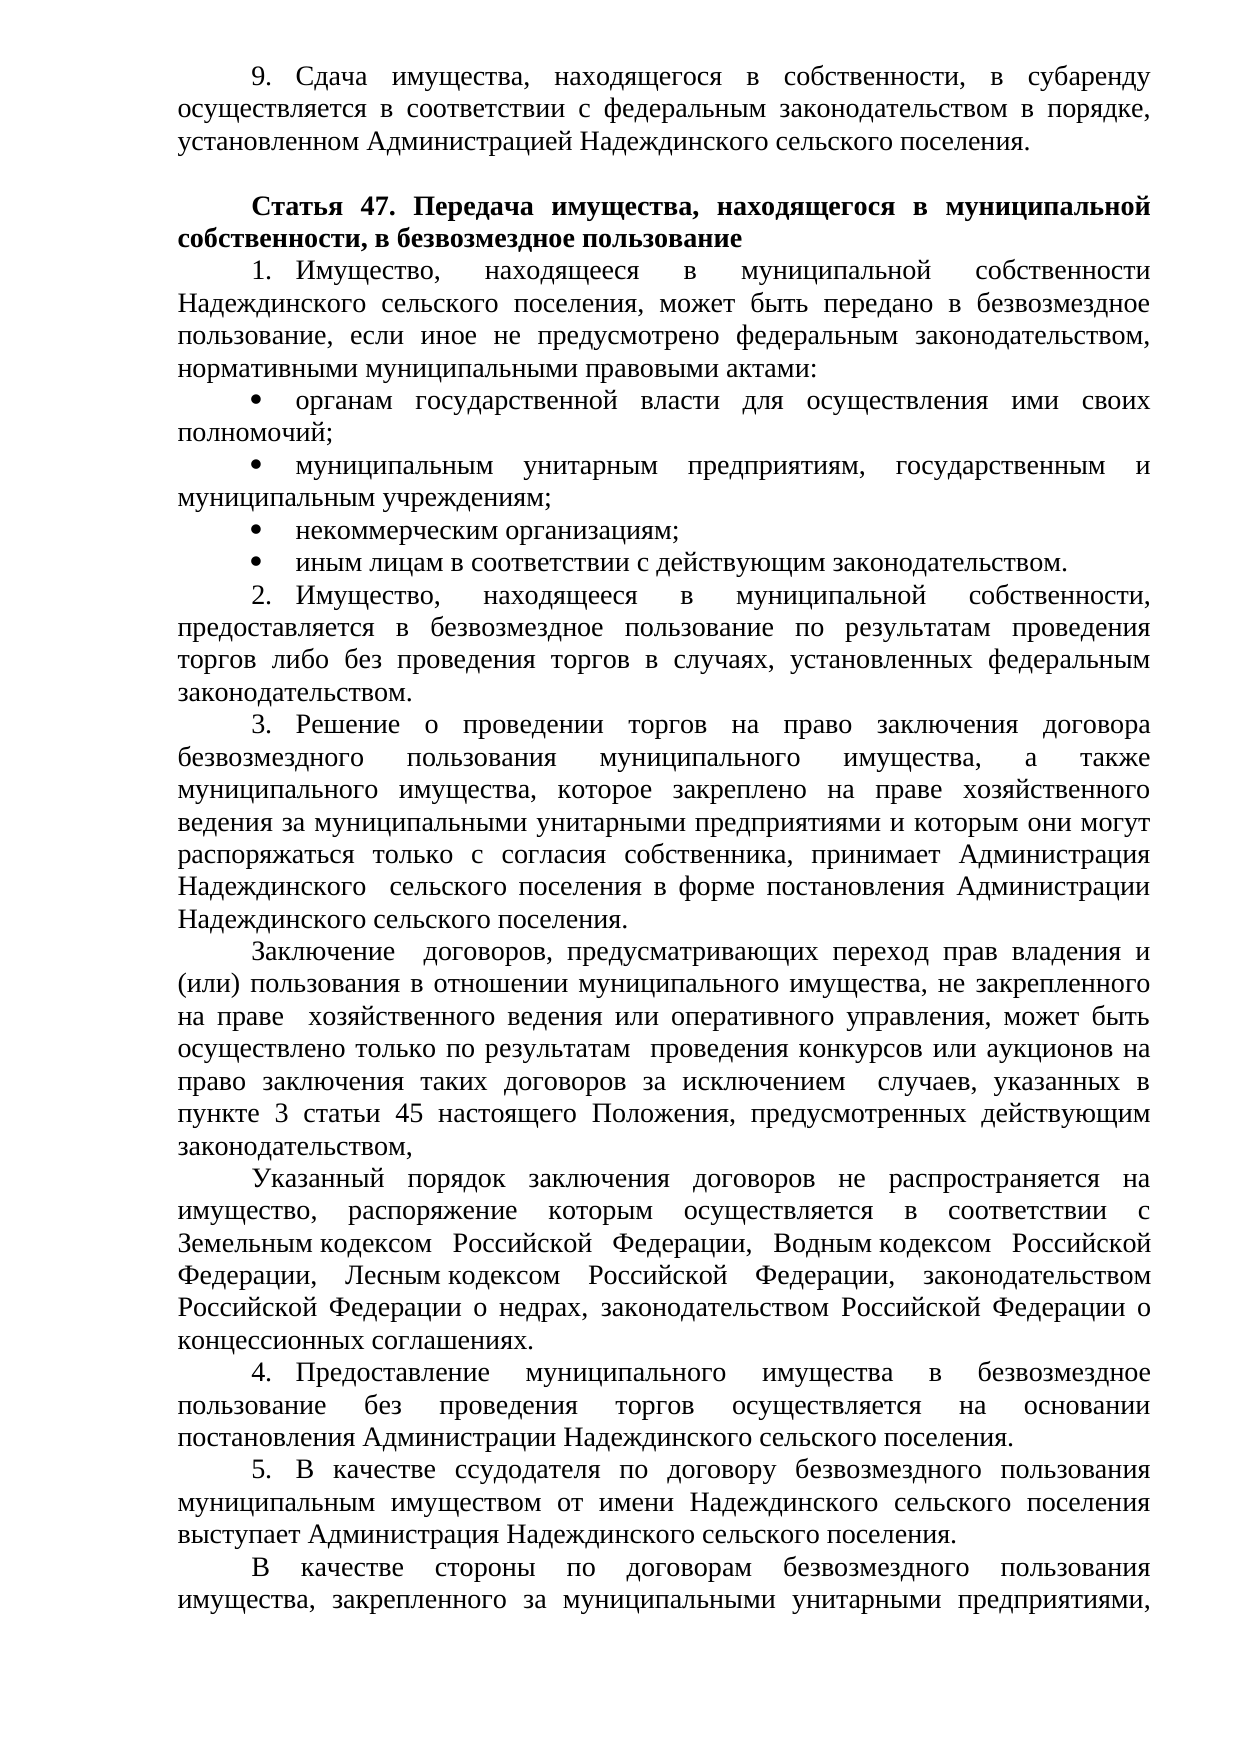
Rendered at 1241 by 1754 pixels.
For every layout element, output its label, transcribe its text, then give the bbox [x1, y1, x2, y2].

list Имущество, находящееся в муниципальной собственности Надеждинского сельского поселения, может быть передано в безвозмездное пользование, если иное не предусмотрено федеральным законодательством, нормативными муниципальными правовыми актами: [177, 253, 1152, 383]
list иным лицам в соответствии с действующим законодательством. [177, 545, 1152, 578]
list В качестве ссудодателя по договору безвозмездного пользования муниципальным имуществом от имени Надеждинского сельского поселения выступает Администрация Надеждинского сельского поселения. [177, 1452, 1152, 1550]
list Сдача имущества, находящегося в собственности, в субаренду осуществляется в соответствии с федеральным законодательством в порядке, установленном Администрацией Надеждинского сельского поселения. [177, 59, 1152, 156]
list органам государственной власти для осуществления ими своих полномочий; [177, 383, 1152, 448]
list муниципальным унитарным предприятиям, государственным и муниципальным учреждениям; [177, 448, 1152, 513]
list Указанный порядок заключения договоров не распространяется на имущество, распоряжение которым осуществляется в соответствии с Земельным кодексом Российской Федерации, Водным кодексом Российской Федерации, Лесным кодексом Российской Федерации, законодательством Российской Федерации о недрах, законодательством Российской Федерации о концессионных соглашениях. [177, 1161, 1152, 1355]
list некоммерческим организациям; [177, 513, 1152, 545]
list Решение о проведении торгов на право заключения договора безвозмездного пользования муниципального имущества, а также муниципального имущества, которое закреплено на праве хозяйственного ведения за муниципальными унитарными предприятиями и которым они могут распоряжаться только с согласия собственника, принимает Администрация Надеждинского сельского поселения в форме постановления Администрации Надеждинского сельского поселения. [177, 707, 1152, 934]
text Статья 47. Передача имущества, находящегося в муниципальной собственности, в безвозмездное пользование [177, 189, 1152, 253]
list Имущество, находящееся в муниципальной собственности, предоставляется в безвозмездное пользование по результатам проведения торгов либо без проведения торгов в случаях, установленных федеральным законодательством. [177, 578, 1152, 707]
list Предоставление муниципального имущества в безвозмездное пользование без проведения торгов осуществляется на основании постановления Администрации Надеждинского сельского поселения. [177, 1355, 1152, 1452]
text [177, 1550, 1152, 1614]
text Заключение договоров, предусматривающих переход прав владения и (или) пользования в отношении муниципального имущества, не закрепленного на праве хозяйственного ведения или оперативного управления, может быть осуществлено только по результатам проведения конкурсов или аукционов на право заключения таких договоров за исключением случаев, указанных в пункте 3 статьи 45 настоящего Положения, предусмотренных действующим законодательством, [177, 934, 1152, 1161]
